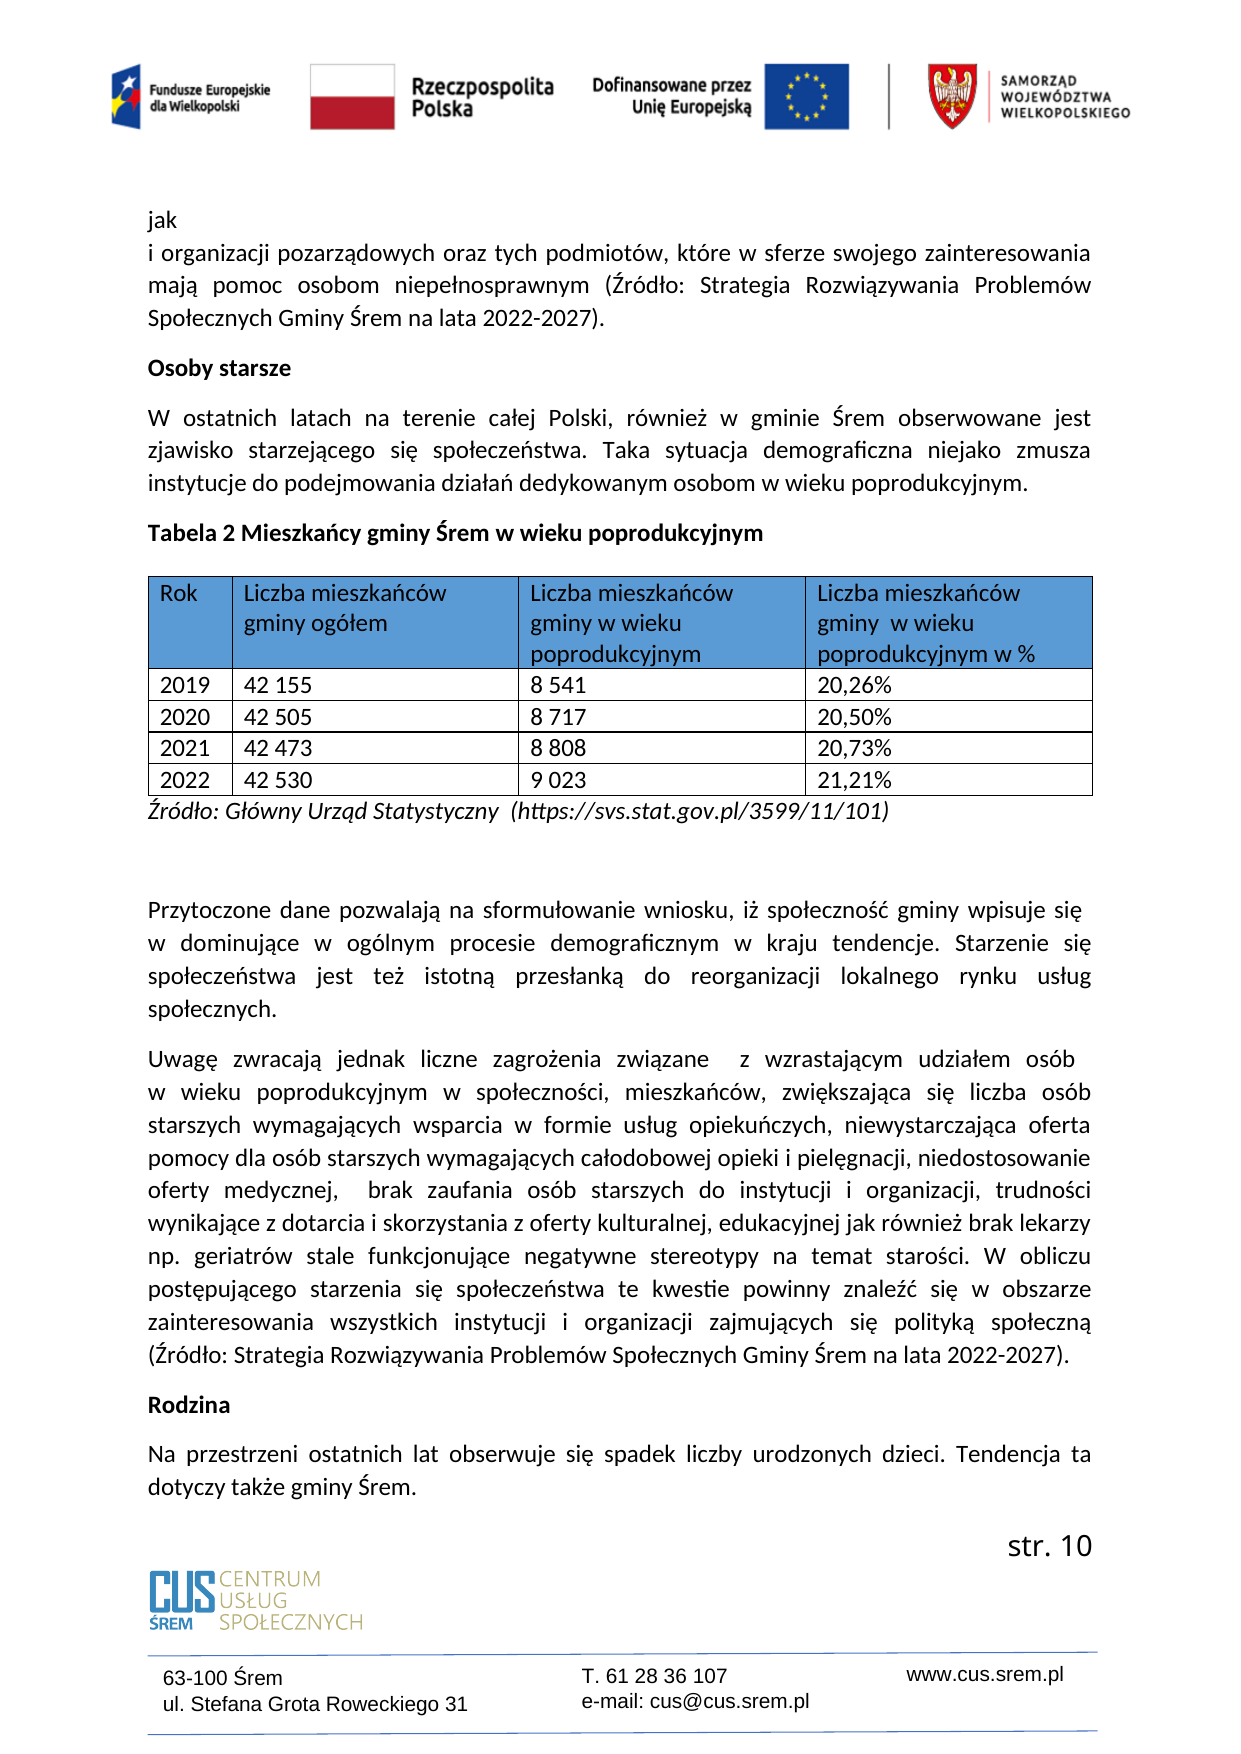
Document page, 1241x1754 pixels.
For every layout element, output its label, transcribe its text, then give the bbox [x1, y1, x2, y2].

text W ostatnich latach na terenie całej Polski, również w gminie Śrem obserwowane jest zjawisko starzejącego się społeczeństwa. Taka sytuacja demograficzna niejako zmusza instytucje do podejmowania działań dedykowanym osobom w wieku poprodukcyjnym. [148, 402, 1092, 498]
table_header Liczba mieszkańców gminy w wieku poprodukcyjnym [519, 577, 805, 668]
text Tabela 2 Mieszkańcy gminy Śrem w wieku poprodukcyjnym [148, 517, 1092, 576]
table_cell 2019 [149, 669, 232, 700]
table_cell 2022 [149, 764, 232, 794]
table_cell 8 808 [519, 733, 805, 763]
table_header Liczba mieszkańców gminy ogółem [233, 577, 518, 668]
table_cell 2020 [149, 701, 232, 731]
table_cell 42 473 [233, 733, 518, 763]
table_cell 42 505 [233, 701, 518, 731]
text Źródło: Główny Urząd Statystyczny (https://svs.stat.gov.pl/3599/11/101) [148, 796, 1092, 826]
table_cell 20,26% [806, 669, 1092, 700]
table_cell 2021 [149, 733, 232, 763]
table_cell 9 023 [519, 764, 805, 794]
table_cell 21,21% [806, 764, 1092, 794]
table_cell 20,50% [806, 701, 1092, 731]
text Uwagę zwracają jednak liczne zagrożenia związane z wzrastającym udziałem osób w wieku poprodukcyjnym w społeczności, mieszkańców, zwiększająca się liczba osób starszych wymagających wsparcia w formie usług opiekuńczych, niewystarczająca oferta pomocy dla osób starszych wymagających całodobowej opieki i pielęgnacji, niedostosowanie oferty medycznej, brak zaufania osób starszych do instytucji i organizacji, trudności wynikające z dotarcia i skorzystania z oferty kulturalnej, edukacyjnej jak również brak lekarzy np. geriatrów stale funkcjonujące negatywne stereotypy na temat starości. W obliczu postępującego starzenia się społeczeństwa te kwestie powinny znaleźć się w obszarze zainteresowania wszystkich instytucji i organizacji zajmujących się polityką społeczną (Źródło: Strategia Rozwiązywania Problemów Społecznych Gminy Śrem na lata 2022-2027). [148, 1043, 1092, 1370]
table_cell 20,73% [806, 733, 1092, 763]
table_header Rok [149, 577, 232, 668]
table_cell 42 530 [233, 764, 518, 794]
table_header Liczba mieszkańców gminy w wieku poprodukcyjnym w % [806, 577, 1092, 668]
table_cell 8 541 [519, 669, 805, 700]
text Rodzina [148, 1389, 1092, 1419]
text Przytoczone dane pozwalają na sformułowanie wniosku, iż społeczność gminy wpisuje się w dominujące w ogólnym procesie demograficznym w kraju tendencje. Starzenie się społeczeństwa jest też istotną przesłanką do reorganizacji lokalnego rynku usług społecznych. [148, 895, 1092, 1024]
picture [147, 1564, 364, 1635]
table_cell 42 155 [233, 669, 518, 700]
text Na przestrzeni ostatnich lat obserwuje się spadek liczby urodzonych dzieci. Tendencja ta dotyczy także gminy Śrem. [148, 1438, 1092, 1502]
picture [0, 28, 1241, 166]
table_cell 8 717 [519, 701, 805, 731]
text Osoby starsze [148, 352, 1092, 383]
